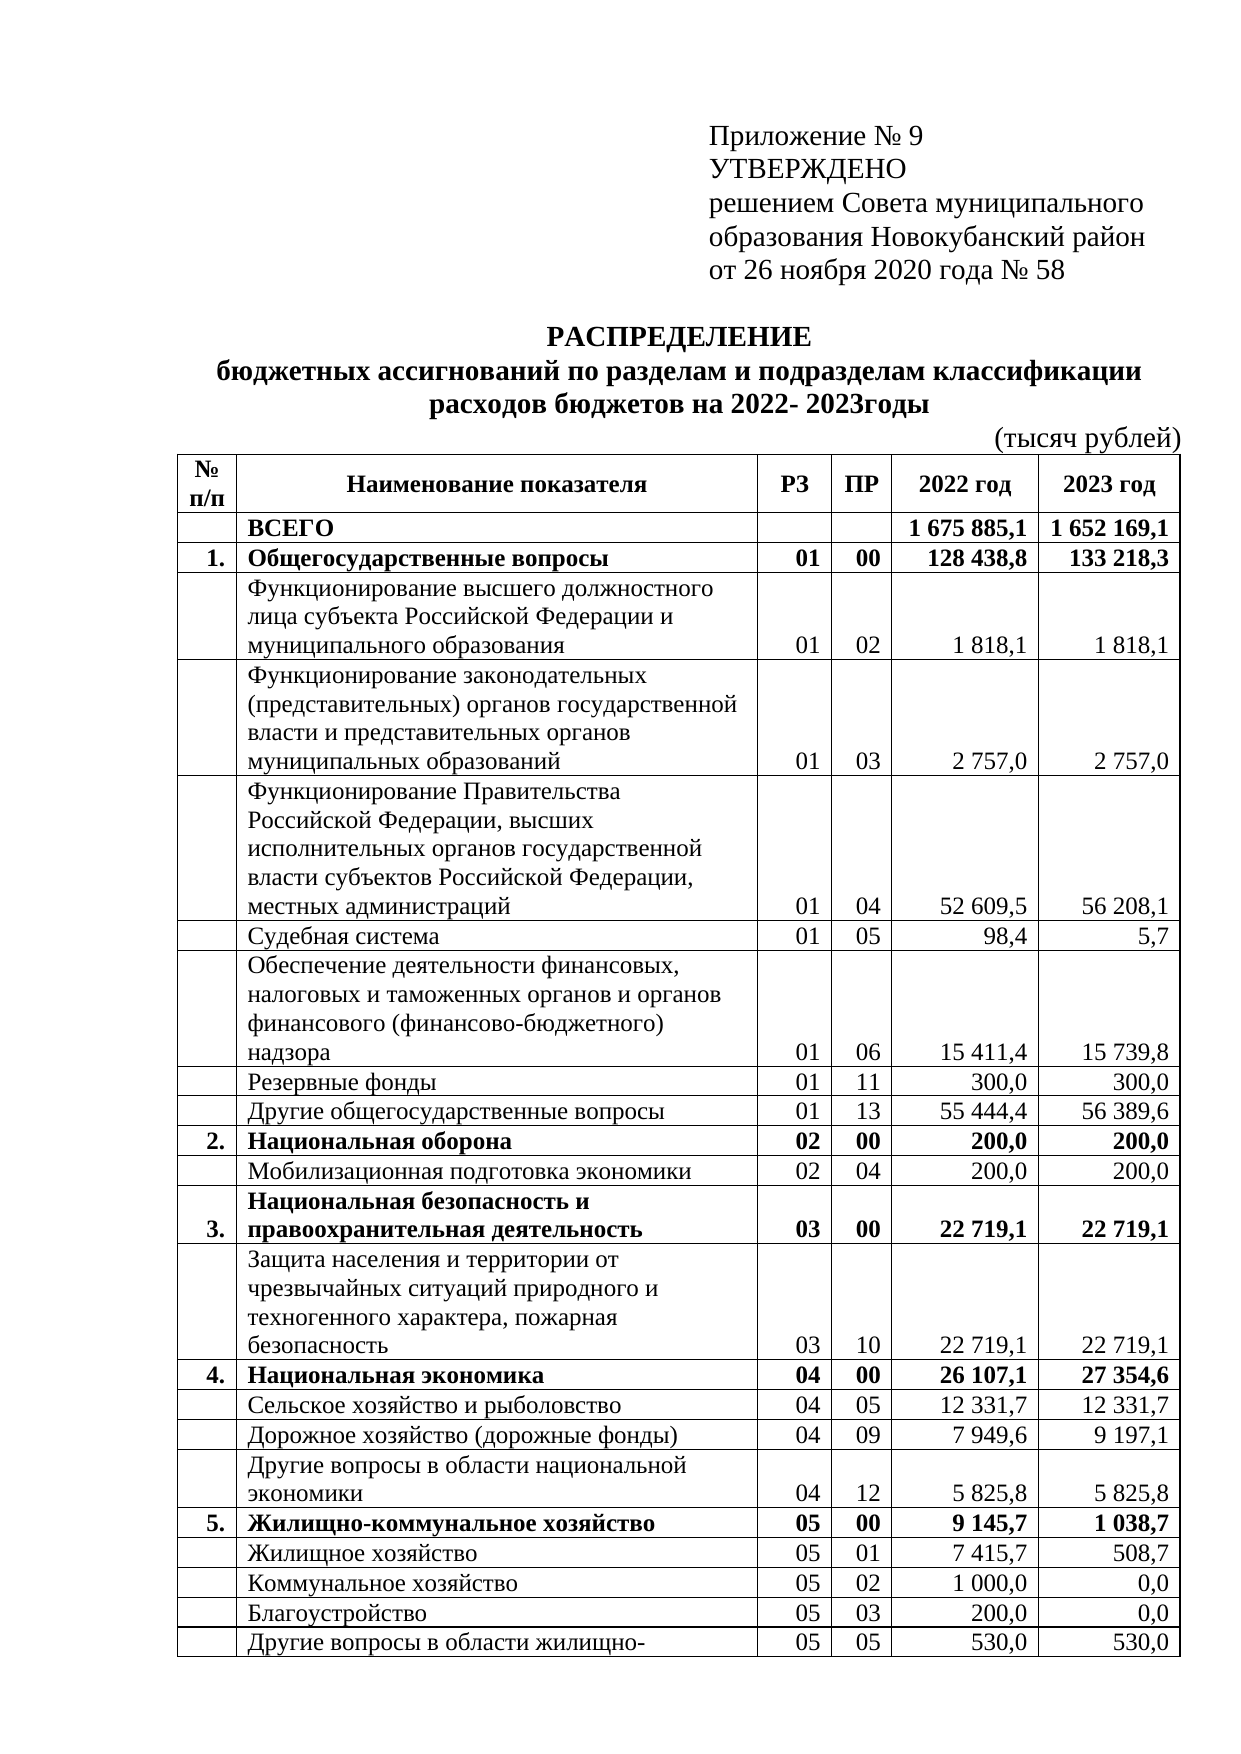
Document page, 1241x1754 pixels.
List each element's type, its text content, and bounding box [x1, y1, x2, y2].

text (тысяч рублей) [177, 420, 1181, 453]
table_cell 01 [758, 573, 831, 659]
table_header РЗ [758, 455, 831, 512]
table_cell 1 818,1 [1039, 573, 1179, 659]
table_cell 05 [758, 1598, 831, 1626]
table_cell 01 [758, 543, 831, 572]
table_cell 5 825,8 [892, 1450, 1038, 1507]
table_cell [178, 1244, 236, 1359]
table_cell 05 [832, 921, 891, 949]
table_cell 03 [758, 1186, 831, 1243]
table_cell 56 389,6 [1039, 1096, 1179, 1125]
table_cell Другие вопросы в области национальной экономики [237, 1450, 757, 1507]
table_cell Функционирование законодательных (представительных) органов государственной власти и представительных органов муниципальных образований [237, 660, 757, 775]
table_cell 26 107,1 [892, 1360, 1038, 1389]
table_cell 11 [832, 1067, 891, 1095]
table_cell 00 [832, 1360, 891, 1389]
table_cell 5. [178, 1508, 236, 1537]
table_cell 00 [832, 1186, 891, 1243]
table_cell 03 [758, 1244, 831, 1359]
table_cell 7 949,6 [892, 1420, 1038, 1449]
table_cell 09 [832, 1420, 891, 1449]
table_cell 1. [178, 543, 236, 572]
table_cell 9 197,1 [1039, 1420, 1179, 1449]
table_cell 1 000,0 [892, 1568, 1038, 1597]
table_cell 03 [832, 1598, 891, 1626]
table_cell 22 719,1 [892, 1186, 1038, 1243]
table_cell 7 415,7 [892, 1538, 1038, 1567]
table_cell 04 [832, 776, 891, 920]
table_cell Благоустройство [237, 1598, 757, 1626]
table_header ПР [832, 455, 891, 512]
table_cell 1 038,7 [1039, 1508, 1179, 1537]
table_cell [178, 921, 236, 949]
text УТВЕРЖДЕНО [709, 152, 1181, 185]
table_cell Общегосударственные вопросы [237, 543, 757, 572]
table_cell [178, 1628, 236, 1656]
table_cell Жилищное хозяйство [237, 1538, 757, 1567]
table_cell 300,0 [892, 1067, 1038, 1095]
table_cell 01 [758, 921, 831, 949]
table_cell 200,0 [1039, 1156, 1179, 1185]
table_cell 3. [178, 1186, 236, 1243]
table_cell Дорожное хозяйство (дорожные фонды) [237, 1420, 757, 1449]
table_cell 02 [832, 573, 891, 659]
table_header Наименование показателя [237, 455, 757, 512]
table_cell 22 719,1 [1039, 1244, 1179, 1359]
table_cell 05 [832, 1390, 891, 1419]
table_cell 04 [758, 1390, 831, 1419]
table_cell Функционирование Правительства Российской Федерации, высших исполнительных органов государственной власти субъектов Российской Федерации, местных администраций [237, 776, 757, 920]
table_cell Другие общегосударственные вопросы [237, 1096, 757, 1125]
table_cell 55 444,4 [892, 1096, 1038, 1125]
table_cell 12 331,7 [1039, 1390, 1179, 1419]
table_cell 01 [758, 1067, 831, 1095]
table_cell [178, 1598, 236, 1626]
table_cell 0,0 [1039, 1598, 1179, 1626]
table_cell 2 757,0 [1039, 660, 1179, 775]
table_cell 27 354,6 [1039, 1360, 1179, 1389]
text образования Новокубанский район [709, 219, 1181, 252]
table_cell [178, 1538, 236, 1567]
table_cell 01 [758, 660, 831, 775]
table_cell 200,0 [892, 1598, 1038, 1626]
table_cell 04 [758, 1420, 831, 1449]
table_cell 5,7 [1039, 921, 1179, 949]
text от 26 ноября 2020 года № 58 [709, 252, 1181, 286]
table_cell [178, 1420, 236, 1449]
table_cell 133 218,3 [1039, 543, 1179, 572]
table_cell 01 [758, 776, 831, 920]
table_cell [758, 513, 831, 542]
table_cell 1 652 169,1 [1039, 513, 1179, 542]
table_cell 00 [832, 1126, 891, 1155]
table_cell 56 208,1 [1039, 776, 1179, 920]
table_cell 01 [832, 1538, 891, 1567]
table_cell Коммунальное хозяйство [237, 1568, 757, 1597]
table_cell 200,0 [892, 1126, 1038, 1155]
table_cell [178, 776, 236, 920]
table_cell 04 [758, 1450, 831, 1507]
table_cell 10 [832, 1244, 891, 1359]
table_cell 13 [832, 1096, 891, 1125]
table_cell Резервные фонды [237, 1067, 757, 1095]
table_header № п/п [178, 455, 236, 512]
table_cell 04 [758, 1360, 831, 1389]
table_cell 15 739,8 [1039, 951, 1179, 1066]
table_cell [178, 513, 236, 542]
table_cell 300,0 [1039, 1067, 1179, 1095]
table_cell 508,7 [1039, 1538, 1179, 1567]
table_cell 530,0 [892, 1628, 1038, 1656]
table_cell Национальная экономика [237, 1360, 757, 1389]
table_cell 1 818,1 [892, 573, 1038, 659]
table_cell [178, 1096, 236, 1125]
table_cell [178, 1067, 236, 1095]
table_cell 05 [832, 1628, 891, 1656]
table_cell Функционирование высшего должностного лица субъекта Российской Федерации и муниципального образования [237, 573, 757, 659]
table_cell 98,4 [892, 921, 1038, 949]
table_cell Национальная оборона [237, 1126, 757, 1155]
table_cell Обеспечение деятельности финансовых, налоговых и таможенных органов и органов финансового (финансово-бюджетного) надзора [237, 951, 757, 1066]
table_cell Жилищно-коммунальное хозяйство [237, 1508, 757, 1537]
table_cell 05 [758, 1568, 831, 1597]
table_cell Мобилизационная подготовка экономики [237, 1156, 757, 1185]
table_cell 5 825,8 [1039, 1450, 1179, 1507]
table_cell 05 [758, 1538, 831, 1567]
table_cell 01 [758, 951, 831, 1066]
text РАСПРЕДЕЛЕНИЕ [177, 319, 1181, 353]
table_cell 05 [758, 1508, 831, 1537]
table_cell 22 719,1 [892, 1244, 1038, 1359]
table_cell ВСЕГО [237, 513, 757, 542]
table_cell 1 675 885,1 [892, 513, 1038, 542]
table_cell 128 438,8 [892, 543, 1038, 572]
table_cell [832, 513, 891, 542]
table_cell 00 [832, 1508, 891, 1537]
table_cell 02 [758, 1126, 831, 1155]
table_cell [178, 1156, 236, 1185]
table_header 2023 год [1039, 455, 1179, 512]
table_cell [178, 951, 236, 1066]
table_cell 02 [832, 1568, 891, 1597]
table_cell 15 411,4 [892, 951, 1038, 1066]
table_cell [178, 1390, 236, 1419]
table_cell 12 [832, 1450, 891, 1507]
table_cell 04 [832, 1156, 891, 1185]
text решением Совета муниципального [709, 185, 1181, 219]
table_cell 22 719,1 [1039, 1186, 1179, 1243]
table_cell Сельское хозяйство и рыболовство [237, 1390, 757, 1419]
table_cell Защита населения и территории от чрезвычайных ситуаций природного и техногенного характера, пожарная безопасность [237, 1244, 757, 1359]
table_cell Судебная система [237, 921, 757, 949]
table_cell 12 331,7 [892, 1390, 1038, 1419]
table_cell 01 [758, 1096, 831, 1125]
table_cell 52 609,5 [892, 776, 1038, 920]
table_cell [178, 573, 236, 659]
table_cell 06 [832, 951, 891, 1066]
table_cell [178, 1568, 236, 1597]
table_cell [178, 660, 236, 775]
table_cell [237, 1628, 757, 1656]
text бюджетных ассигнований по разделам и подразделам классификации расходов бюджетов на 2022- 2023годы [177, 353, 1181, 420]
table_cell 200,0 [892, 1156, 1038, 1185]
table_cell 2. [178, 1126, 236, 1155]
table_cell 9 145,7 [892, 1508, 1038, 1537]
table_cell 4. [178, 1360, 236, 1389]
text Приложение № 9 [709, 118, 1181, 152]
table_header 2022 год [892, 455, 1038, 512]
table_cell 05 [758, 1628, 831, 1656]
table_cell 2 757,0 [892, 660, 1038, 775]
table_cell 530,0 [1039, 1628, 1179, 1656]
table_cell Национальная безопасность и правоохранительная деятельность [237, 1186, 757, 1243]
table_cell 0,0 [1039, 1568, 1179, 1597]
table_cell 200,0 [1039, 1126, 1179, 1155]
table_cell 03 [832, 660, 891, 775]
table_cell [178, 1450, 236, 1507]
table_cell 00 [832, 543, 891, 572]
table_cell 02 [758, 1156, 831, 1185]
